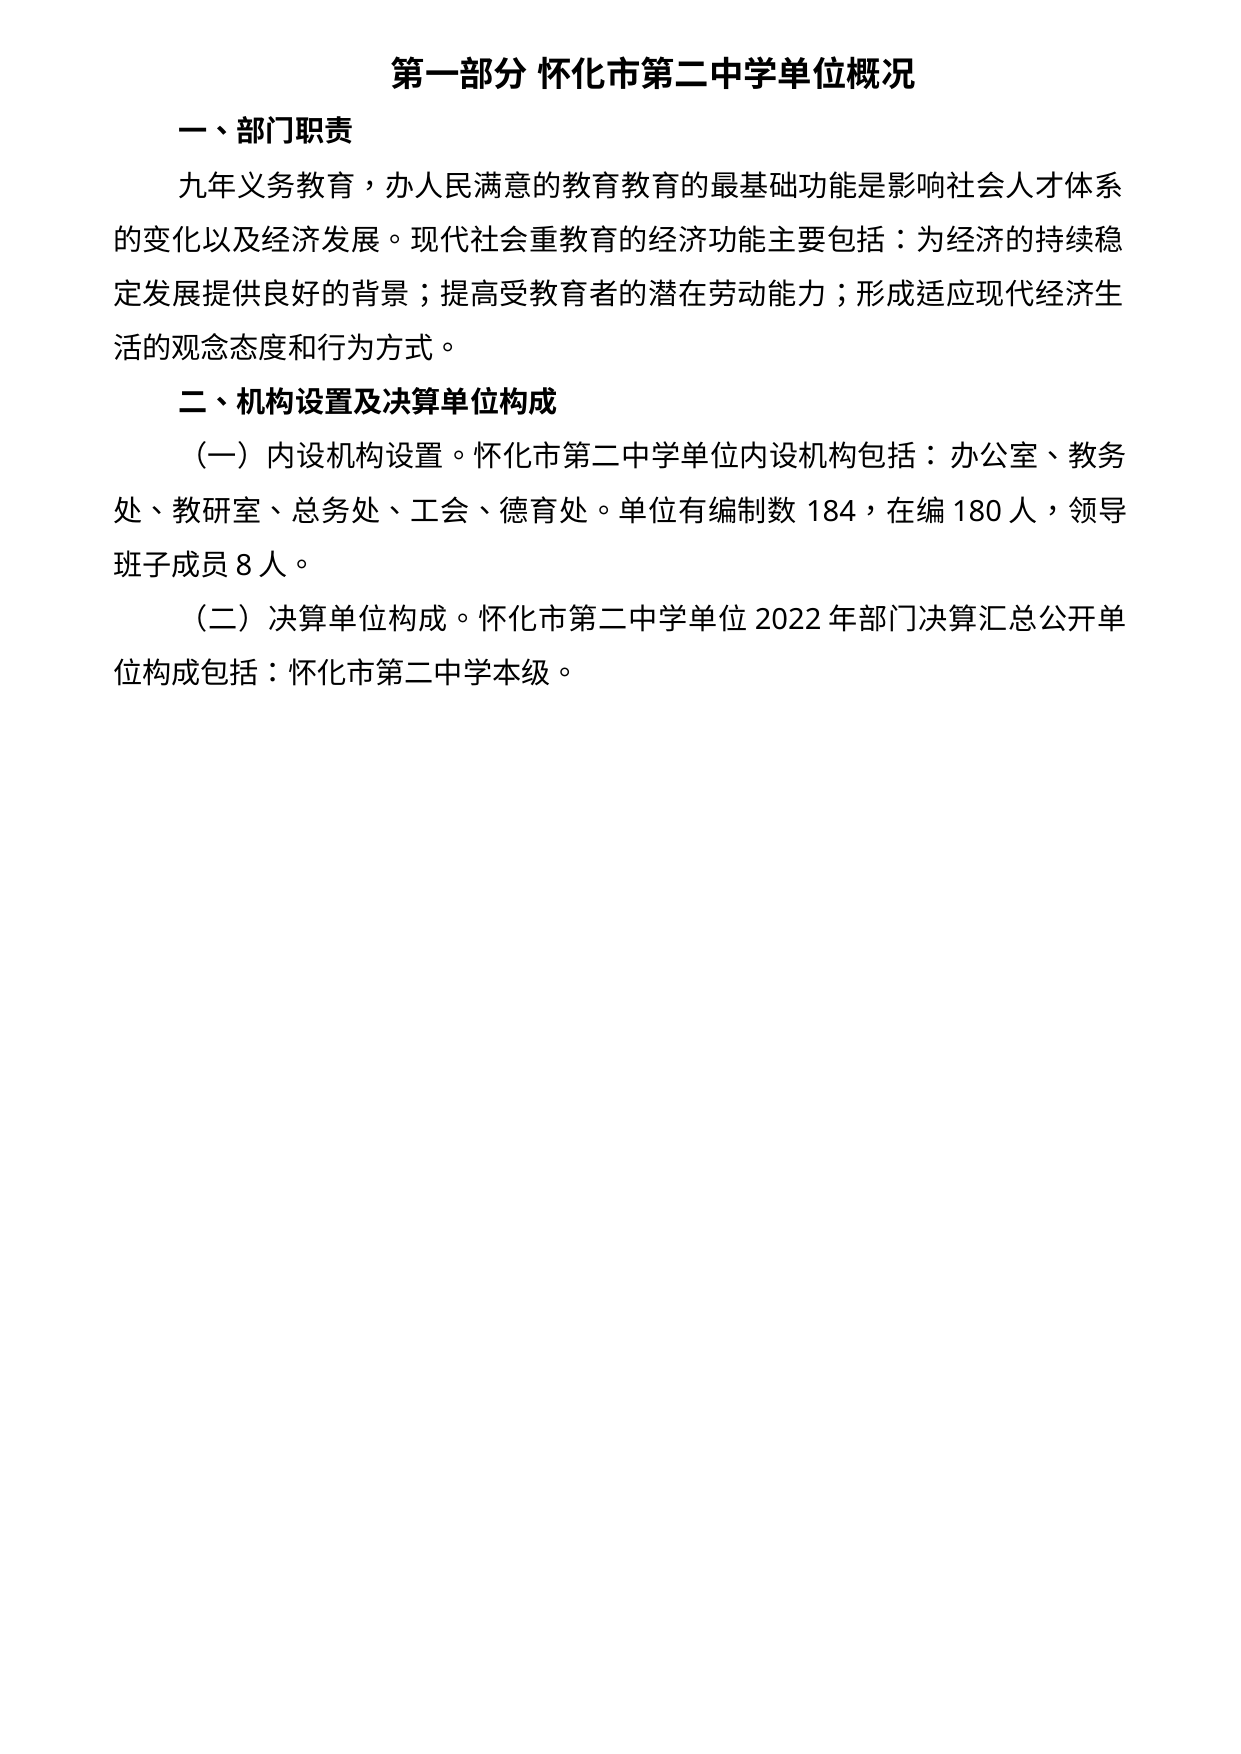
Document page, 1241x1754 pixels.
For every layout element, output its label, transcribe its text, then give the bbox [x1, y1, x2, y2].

text （二）决算单位构成。怀化市第二中学单位2022年部门决算汇总公开单位构成包括：怀化市第二中学本级。 [113, 584, 1127, 692]
text 第一部分 怀化市第二中学单位概况 [113, 42, 1127, 96]
text 一、部门职责 [113, 96, 1127, 150]
text （一）内设机构设置。怀化市第二中学单位内设机构包括：办公室、教务处、教研室、总务处、工会、德育处。单位有编制数184，在编180人，领导班子成员8人。 [113, 421, 1127, 584]
text 二、机构设置及决算单位构成 [113, 367, 1127, 421]
text 九年义务教育，办人民满意的教育教育的最基础功能是影响社会人才体系的变化以及经济发展。现代社会重教育的经济功能主要包括：为经济的持续稳定发展提供良好的背景；提高受教育者的潜在劳动能力；形成适应现代经济生活的观念态度和行为方式。 [113, 150, 1127, 367]
